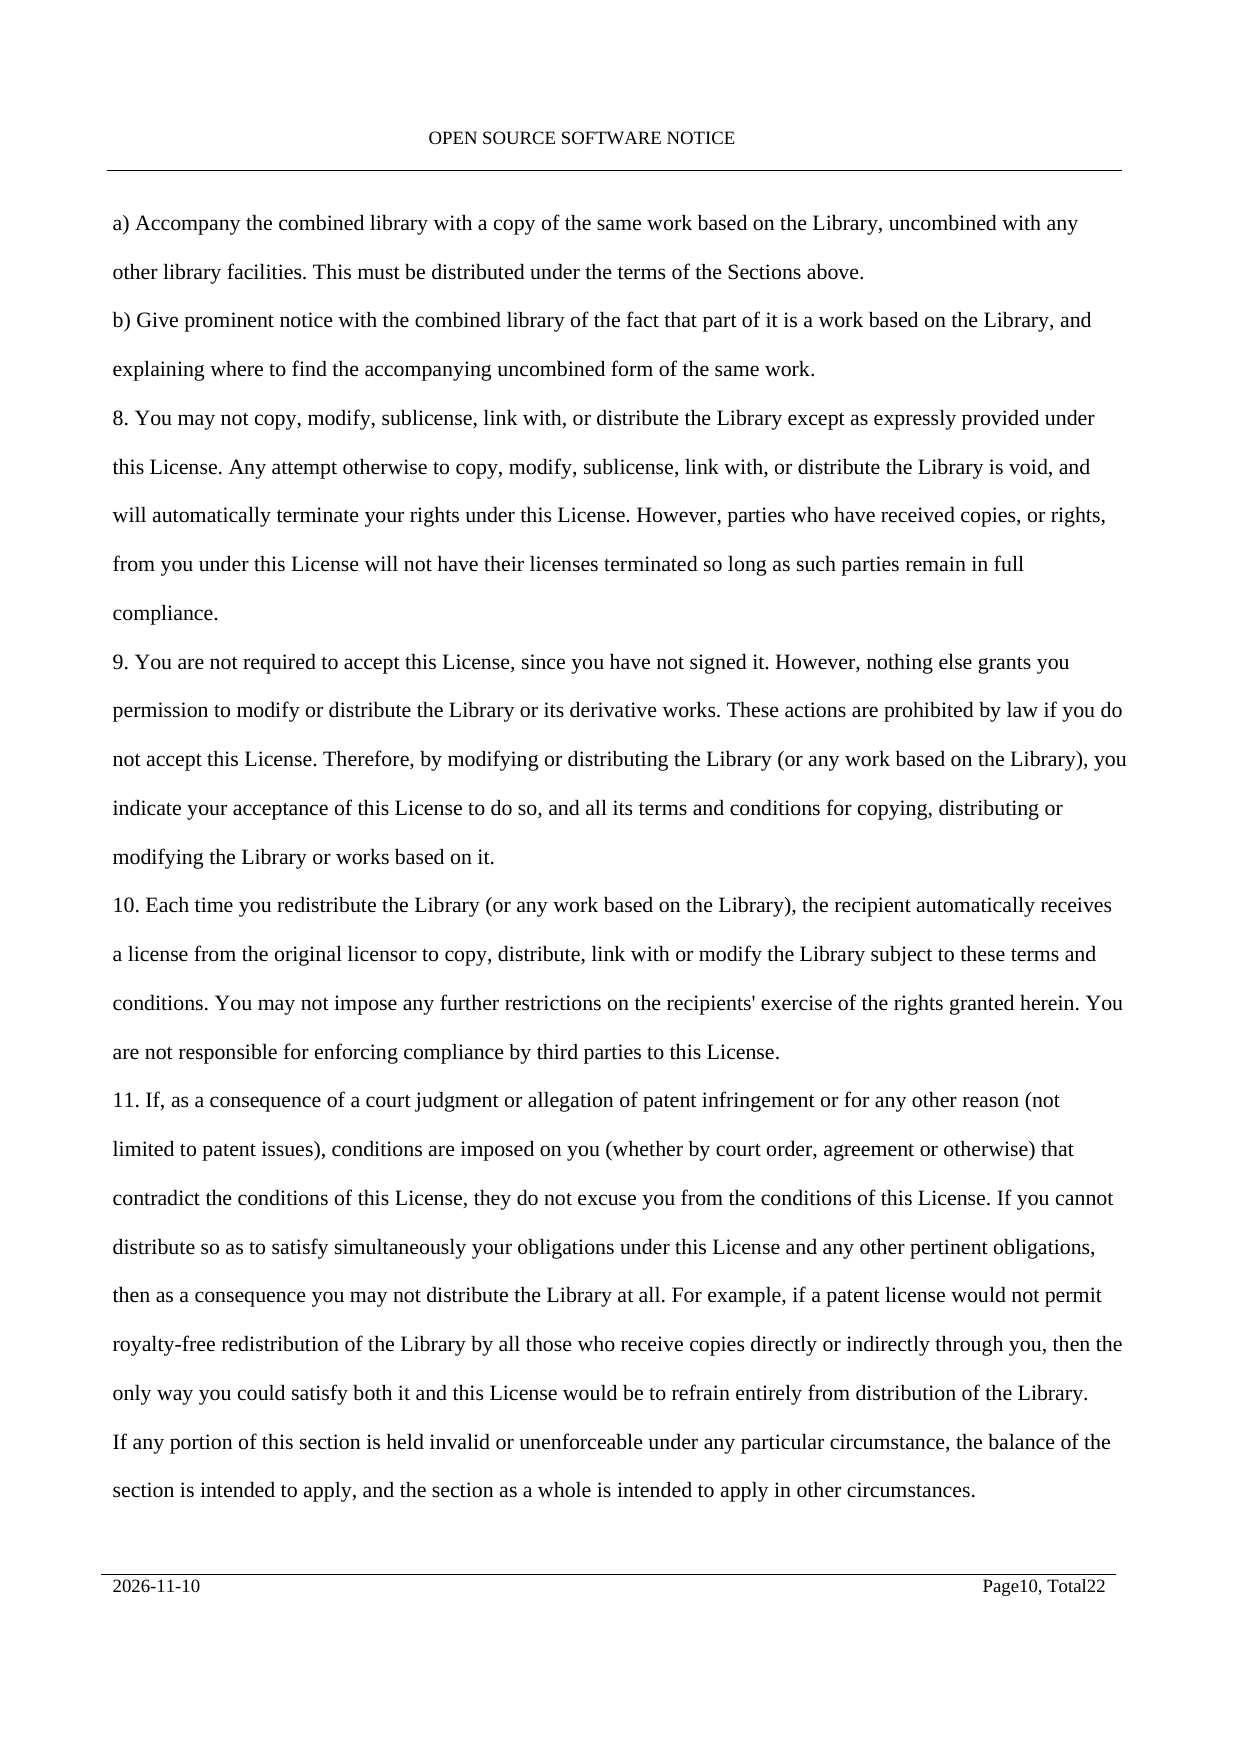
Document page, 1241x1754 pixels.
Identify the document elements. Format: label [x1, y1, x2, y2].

text [112, 206, 1128, 1506]
